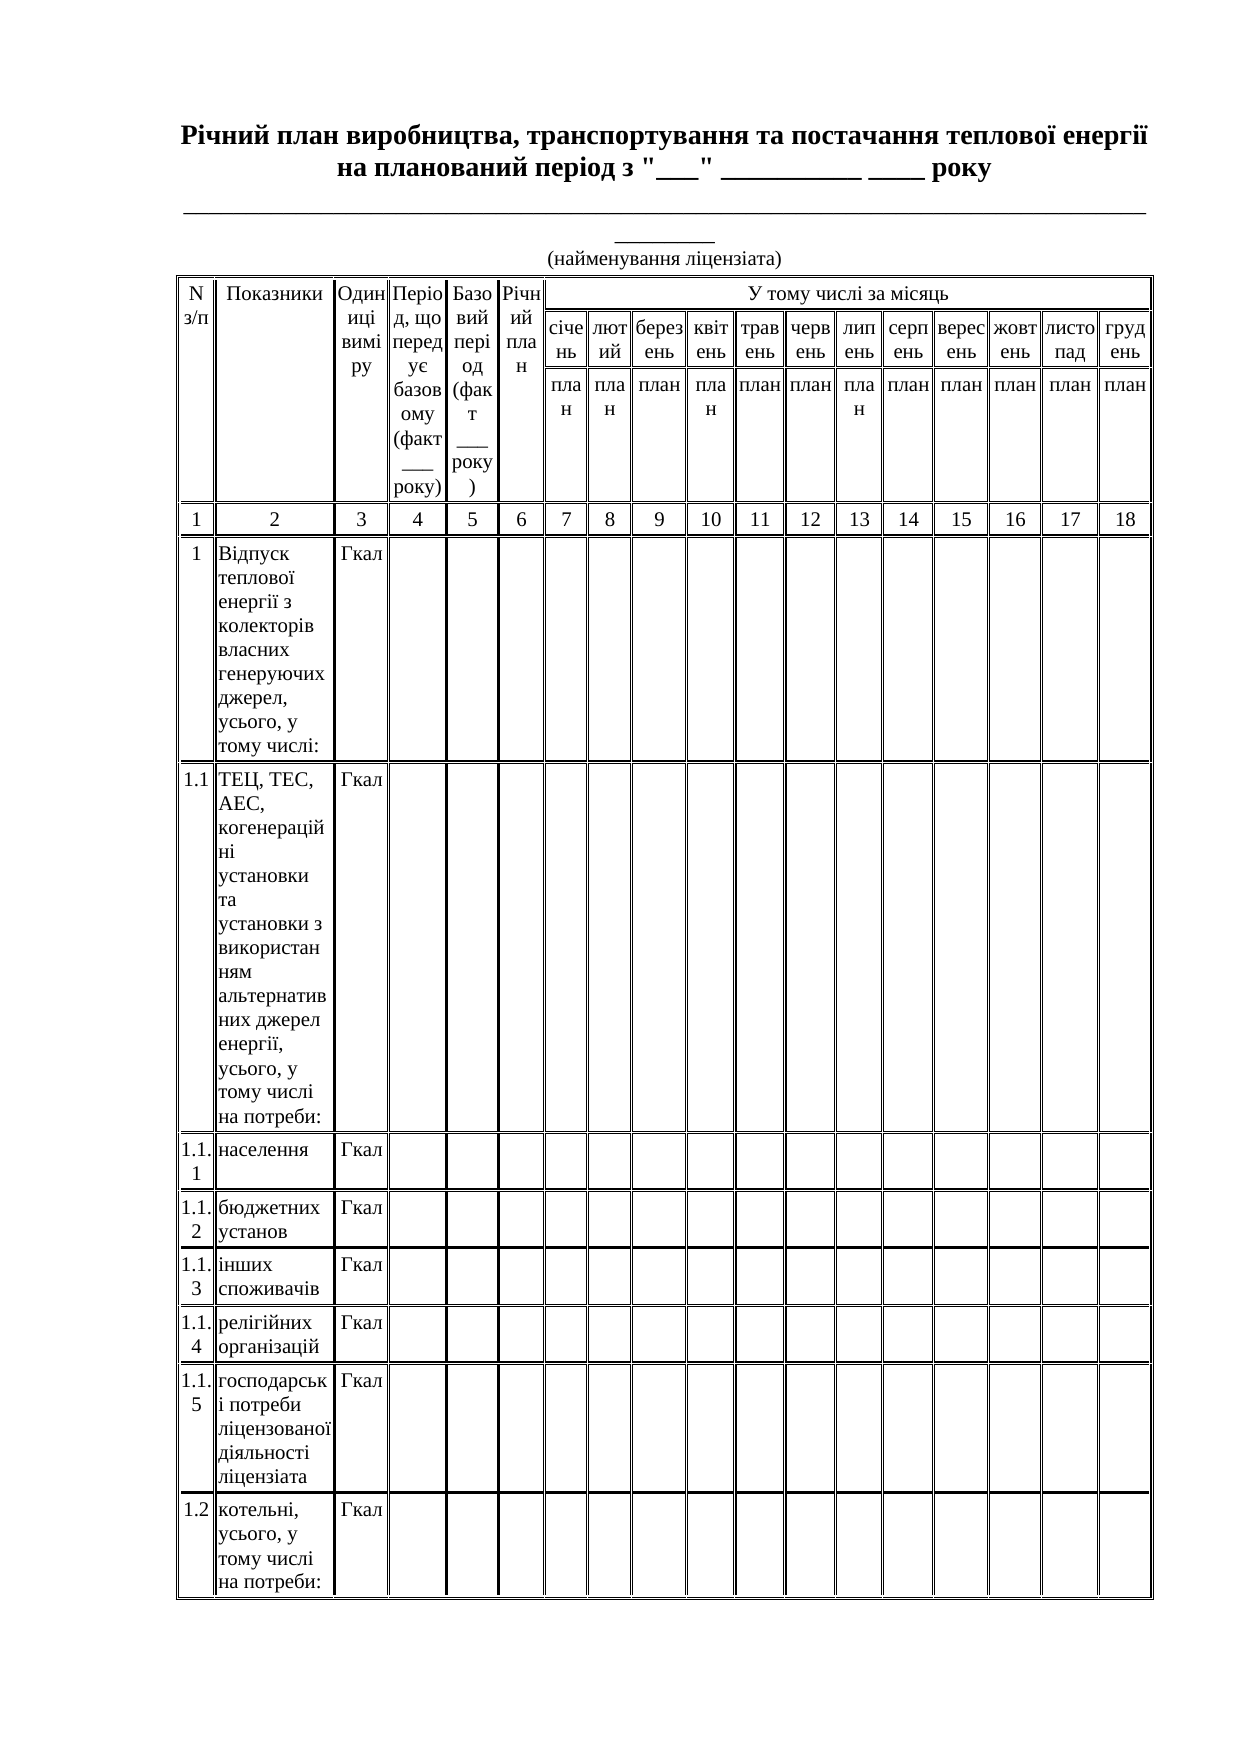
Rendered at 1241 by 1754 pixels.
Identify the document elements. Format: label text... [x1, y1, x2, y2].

table_cell [589, 1249, 630, 1303]
table_cell [390, 764, 445, 1131]
table_cell 1.1.4 [179, 1304, 213, 1361]
table_cell Гкал [336, 1365, 387, 1491]
table_header Показники [215, 276, 334, 501]
table_cell [1043, 1307, 1097, 1361]
table_cell план [589, 369, 630, 501]
table_cell [633, 538, 685, 760]
table_cell [990, 1365, 1040, 1491]
table_cell 18 [1099, 501, 1152, 534]
table_cell 6 [500, 504, 543, 534]
table_cell [1100, 1246, 1150, 1303]
table_header Базовий період (факт ___ року) [446, 278, 498, 501]
table_header Період, що передує базовому (факт ___ року) [389, 278, 446, 501]
table_cell [448, 1192, 497, 1246]
table_header Одиниці виміру [334, 278, 389, 501]
table_cell 1 [177, 501, 215, 534]
table_cell [500, 764, 543, 1131]
table_cell 1.1.2 [179, 1188, 213, 1246]
table_cell [688, 1307, 733, 1361]
table_cell Гкал [336, 764, 387, 1131]
table_cell липень [837, 312, 881, 366]
table_cell [1099, 1491, 1150, 1597]
table_cell [688, 1249, 733, 1303]
table_cell [935, 1249, 987, 1303]
table_cell [935, 1134, 987, 1188]
table_cell [546, 764, 586, 1131]
table_cell [546, 538, 586, 760]
table_cell [785, 1494, 836, 1597]
table_cell Гкал [336, 1192, 387, 1246]
table_cell 8 [589, 504, 630, 534]
table_cell [446, 1494, 498, 1597]
table_cell [500, 1307, 543, 1361]
table_cell [990, 1192, 1040, 1246]
table_cell 2 [217, 504, 333, 534]
table_cell [1100, 1188, 1151, 1246]
table_cell 1.2 [179, 1491, 215, 1597]
table_cell 16 [990, 504, 1040, 534]
table_cell [390, 1249, 445, 1303]
table_cell [1043, 764, 1097, 1131]
table_cell 1.1.5 [179, 1361, 213, 1491]
table_cell [787, 538, 834, 760]
table_cell [735, 1491, 785, 1597]
table_cell [884, 1192, 932, 1246]
table_cell план [935, 369, 987, 501]
table_cell [500, 538, 543, 760]
table_cell [737, 1307, 783, 1361]
table_cell [737, 1365, 783, 1491]
table_cell [935, 1307, 987, 1361]
table_cell [884, 1134, 932, 1188]
table_cell травень [737, 312, 783, 366]
table_cell квітень [688, 312, 733, 366]
table_cell [632, 1494, 687, 1597]
table_cell [737, 538, 783, 760]
table_cell [589, 1192, 630, 1246]
table_cell [546, 1307, 586, 1361]
table_cell [448, 1365, 497, 1491]
table_cell [589, 1365, 630, 1491]
table_cell [883, 1494, 934, 1597]
table_cell січень [546, 312, 586, 366]
table_cell [884, 1365, 932, 1491]
table_header У тому числі за місяць [545, 278, 1150, 308]
table_cell [787, 1134, 834, 1188]
table_cell [935, 764, 987, 1131]
table_cell [589, 1307, 630, 1361]
table_cell [737, 764, 783, 1131]
table_cell [498, 1494, 544, 1597]
table_cell [884, 764, 932, 1131]
table_cell план [1099, 366, 1152, 501]
table_cell [737, 1192, 783, 1246]
table_cell [633, 1307, 685, 1361]
table_cell [935, 1365, 987, 1491]
table_cell [837, 1134, 881, 1188]
table_cell [500, 1192, 543, 1246]
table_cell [217, 1365, 333, 1491]
table_cell вересень [935, 312, 987, 366]
table_cell 3 [336, 504, 387, 534]
table_cell [589, 538, 630, 760]
table_cell [1100, 1304, 1151, 1361]
table_cell [1043, 1365, 1097, 1491]
table_cell план [688, 369, 733, 501]
table_cell [1100, 534, 1151, 760]
table_cell червень [787, 312, 834, 366]
table_cell [837, 1307, 881, 1361]
table_cell 10 [688, 504, 733, 534]
table_cell [837, 1249, 881, 1303]
table_cell [688, 1134, 733, 1188]
table_cell Гкал [336, 1134, 387, 1188]
table_cell [633, 1249, 685, 1303]
table_cell [589, 764, 630, 1131]
table_cell серпень [884, 312, 932, 366]
table_header Річний план [498, 278, 544, 501]
table_cell [787, 1192, 834, 1246]
table_cell [884, 538, 932, 760]
table_cell [836, 1494, 883, 1597]
table_cell Гкал [336, 1307, 387, 1361]
text _____________________________________________________________________________________ (найменування ліцензіата) [177, 188, 1152, 269]
table_cell план [1043, 369, 1097, 501]
table_cell 14 [884, 504, 932, 534]
table_cell план [633, 369, 685, 501]
table_cell [837, 1365, 881, 1491]
table_cell [787, 764, 834, 1131]
table_cell план [837, 369, 881, 501]
table_cell [688, 538, 733, 760]
table_cell [1043, 1134, 1097, 1188]
table_cell [448, 1249, 497, 1303]
table_cell [448, 1134, 497, 1188]
table_cell грудень [1100, 308, 1151, 366]
table_cell [633, 1192, 685, 1246]
table_cell [546, 1134, 586, 1188]
table_cell [884, 1249, 932, 1303]
table_cell листопад [1043, 312, 1097, 366]
table_cell [990, 764, 1040, 1131]
table_cell 17 [1043, 504, 1097, 534]
table_cell Гкал [336, 1249, 387, 1303]
table_cell 11 [737, 504, 783, 534]
table_cell [448, 1307, 497, 1361]
table_cell 1 [179, 534, 213, 760]
table_cell [589, 1134, 630, 1188]
table_cell релігійних організацій [217, 1307, 333, 1361]
table_cell 15 [935, 504, 987, 534]
table_cell [737, 1134, 783, 1188]
table_cell 5 [448, 504, 497, 534]
table_cell [989, 1494, 1042, 1597]
table_cell [1043, 1192, 1097, 1246]
subtitle Річний план виробництва, транспортування та постачання теплової енергії на планований період з "___" __________ ____ року [177, 118, 1152, 183]
table_cell березень [633, 312, 685, 366]
table_cell [737, 1249, 783, 1303]
table_cell 1.1.1 [177, 1131, 215, 1188]
table_cell план [546, 369, 586, 501]
table_cell населення [217, 1134, 333, 1188]
table_cell [935, 1192, 987, 1246]
table_cell [500, 1249, 543, 1303]
table_cell 4 [390, 504, 445, 534]
table_cell [633, 764, 685, 1131]
table_cell [990, 1249, 1040, 1303]
table_header N з/п [177, 276, 215, 501]
table_cell [1042, 1494, 1098, 1597]
table_cell [688, 1365, 733, 1491]
table_cell 1.1.3 [179, 1246, 213, 1303]
table_cell [688, 764, 733, 1131]
table_cell план [787, 369, 834, 501]
table_cell [687, 1491, 735, 1597]
table_cell 12 [787, 504, 834, 534]
table_cell жовтень [990, 312, 1040, 366]
table_cell [1100, 1361, 1151, 1491]
table_cell 7 [546, 504, 586, 534]
table_cell лютий [589, 312, 630, 366]
table_cell [633, 1134, 685, 1188]
table_cell інших споживачів [217, 1249, 333, 1303]
table_cell [837, 764, 881, 1131]
table_cell [389, 1494, 446, 1597]
table_cell [390, 1365, 445, 1491]
table_cell бюджетних установ [217, 1192, 333, 1246]
table_cell [448, 538, 497, 760]
table_cell [787, 1365, 834, 1491]
table_cell [990, 1134, 1040, 1188]
table_cell [1099, 1131, 1152, 1188]
table_cell ТЕЦ, ТЕС, АЕС, когенераційні установки та установки з використанням альтернативних джерел енергії, усього, у тому числі на потреби: [217, 764, 333, 1131]
table_cell [546, 1365, 586, 1491]
table_cell Гкал [334, 1494, 389, 1597]
table_cell 9 [633, 504, 685, 534]
table_cell [787, 1249, 834, 1303]
table_cell [1043, 1249, 1097, 1303]
table_cell [500, 1134, 543, 1188]
table_cell [787, 1307, 834, 1361]
table_cell [588, 1494, 632, 1597]
table_cell [390, 1134, 445, 1188]
table_cell [1100, 760, 1151, 1131]
table_cell котельні, усього, у тому числі на потреби: [215, 1494, 334, 1597]
table_cell план [990, 369, 1040, 501]
table_cell [390, 1307, 445, 1361]
table_cell [1043, 538, 1097, 760]
table_cell [934, 1494, 989, 1597]
table_cell [546, 1249, 586, 1303]
table_cell [884, 1307, 932, 1361]
table_cell Гкал [336, 538, 387, 760]
table_cell [545, 1494, 588, 1597]
table_cell Відпуск теплової енергії з колекторів власних генеруючих джерел, усього, у тому числі: [217, 538, 333, 760]
table_cell [990, 538, 1040, 760]
table_cell [688, 1192, 733, 1246]
table_cell 13 [837, 504, 881, 534]
table_cell 1.1 [179, 760, 213, 1131]
table_cell [837, 538, 881, 760]
table_cell [448, 764, 497, 1131]
table_cell [546, 1192, 586, 1246]
table_cell план [884, 369, 932, 501]
table_cell [935, 538, 987, 760]
table_cell [837, 1192, 881, 1246]
table_cell [633, 1365, 685, 1491]
table_cell план [737, 369, 783, 501]
table_cell [390, 1192, 445, 1246]
table_cell [500, 1365, 543, 1491]
table_cell [990, 1307, 1040, 1361]
table_cell [390, 538, 445, 760]
